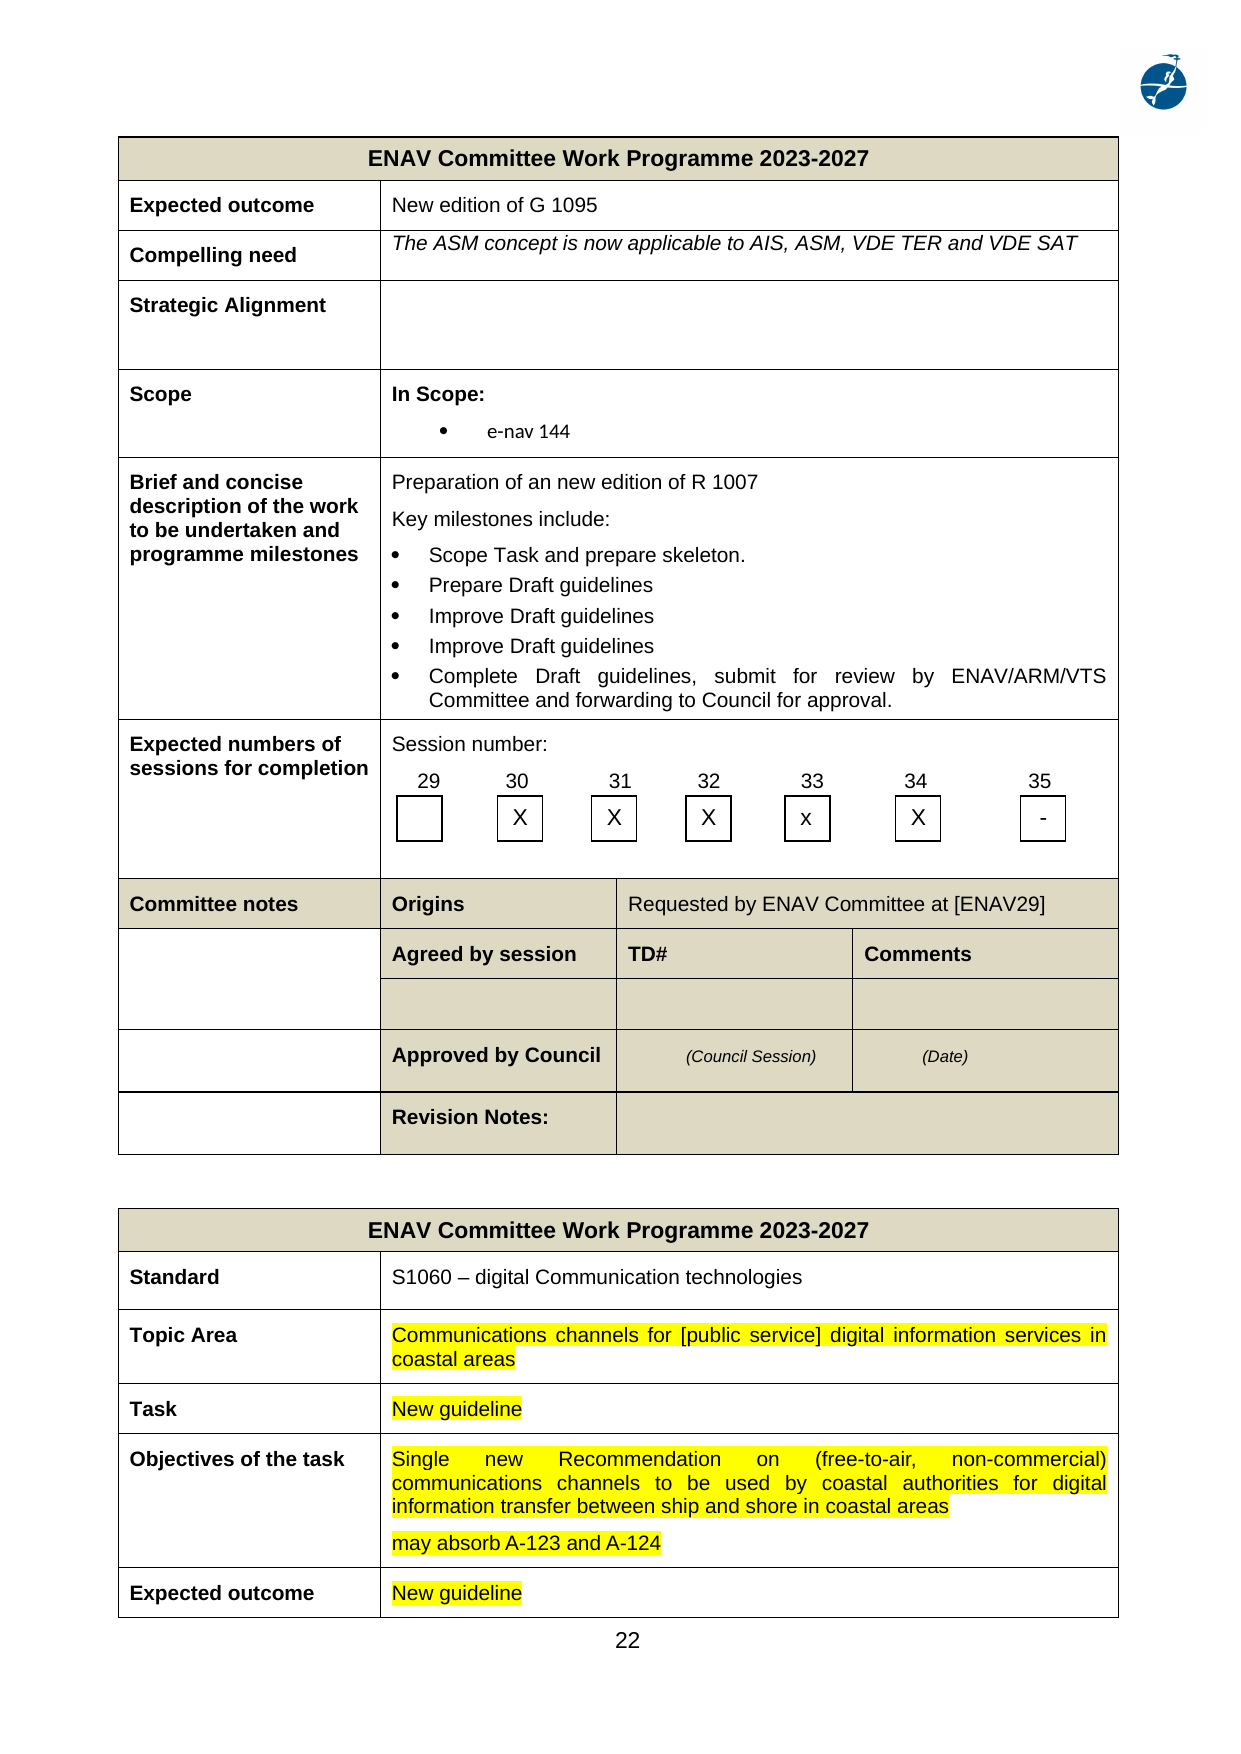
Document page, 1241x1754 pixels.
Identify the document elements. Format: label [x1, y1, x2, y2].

table_cell [119, 181, 380, 230]
table_cell [119, 1252, 380, 1309]
table_cell [617, 979, 852, 1029]
table_cell [119, 1030, 380, 1091]
table_cell [381, 281, 1118, 369]
table_cell [119, 879, 380, 928]
table_cell [381, 458, 1118, 718]
table_cell [381, 1252, 1118, 1309]
table_cell [119, 1093, 380, 1154]
table_cell [119, 1310, 380, 1383]
table_cell [381, 1434, 1118, 1567]
table_cell [119, 370, 380, 457]
table_cell [381, 1030, 616, 1091]
table_cell [381, 1093, 616, 1154]
table_cell [119, 929, 380, 1029]
table_cell [853, 1030, 1118, 1091]
table_cell [119, 231, 380, 280]
table_cell [119, 1568, 380, 1617]
table_cell [853, 979, 1118, 1029]
table_cell [381, 1310, 1118, 1383]
table_cell [119, 458, 380, 718]
table_cell [119, 1384, 380, 1433]
table_cell [381, 720, 1118, 878]
table_cell [381, 1568, 1118, 1617]
picture [1118, 46, 1207, 134]
table_cell [381, 929, 616, 978]
table_cell [119, 720, 380, 878]
table_header [119, 138, 1118, 180]
table_cell [381, 370, 1118, 457]
table_cell [381, 1384, 1118, 1433]
table_cell [119, 1434, 380, 1567]
table_header [119, 1209, 1118, 1251]
table_cell [617, 1030, 852, 1091]
table_cell [617, 879, 1118, 928]
table_cell [381, 231, 1118, 280]
table_cell [381, 979, 616, 1029]
table_cell [617, 1093, 1118, 1154]
table_cell [381, 181, 1118, 230]
table_cell [617, 929, 852, 978]
table_cell [381, 879, 616, 928]
table_cell [119, 281, 380, 369]
table_cell [853, 929, 1118, 978]
